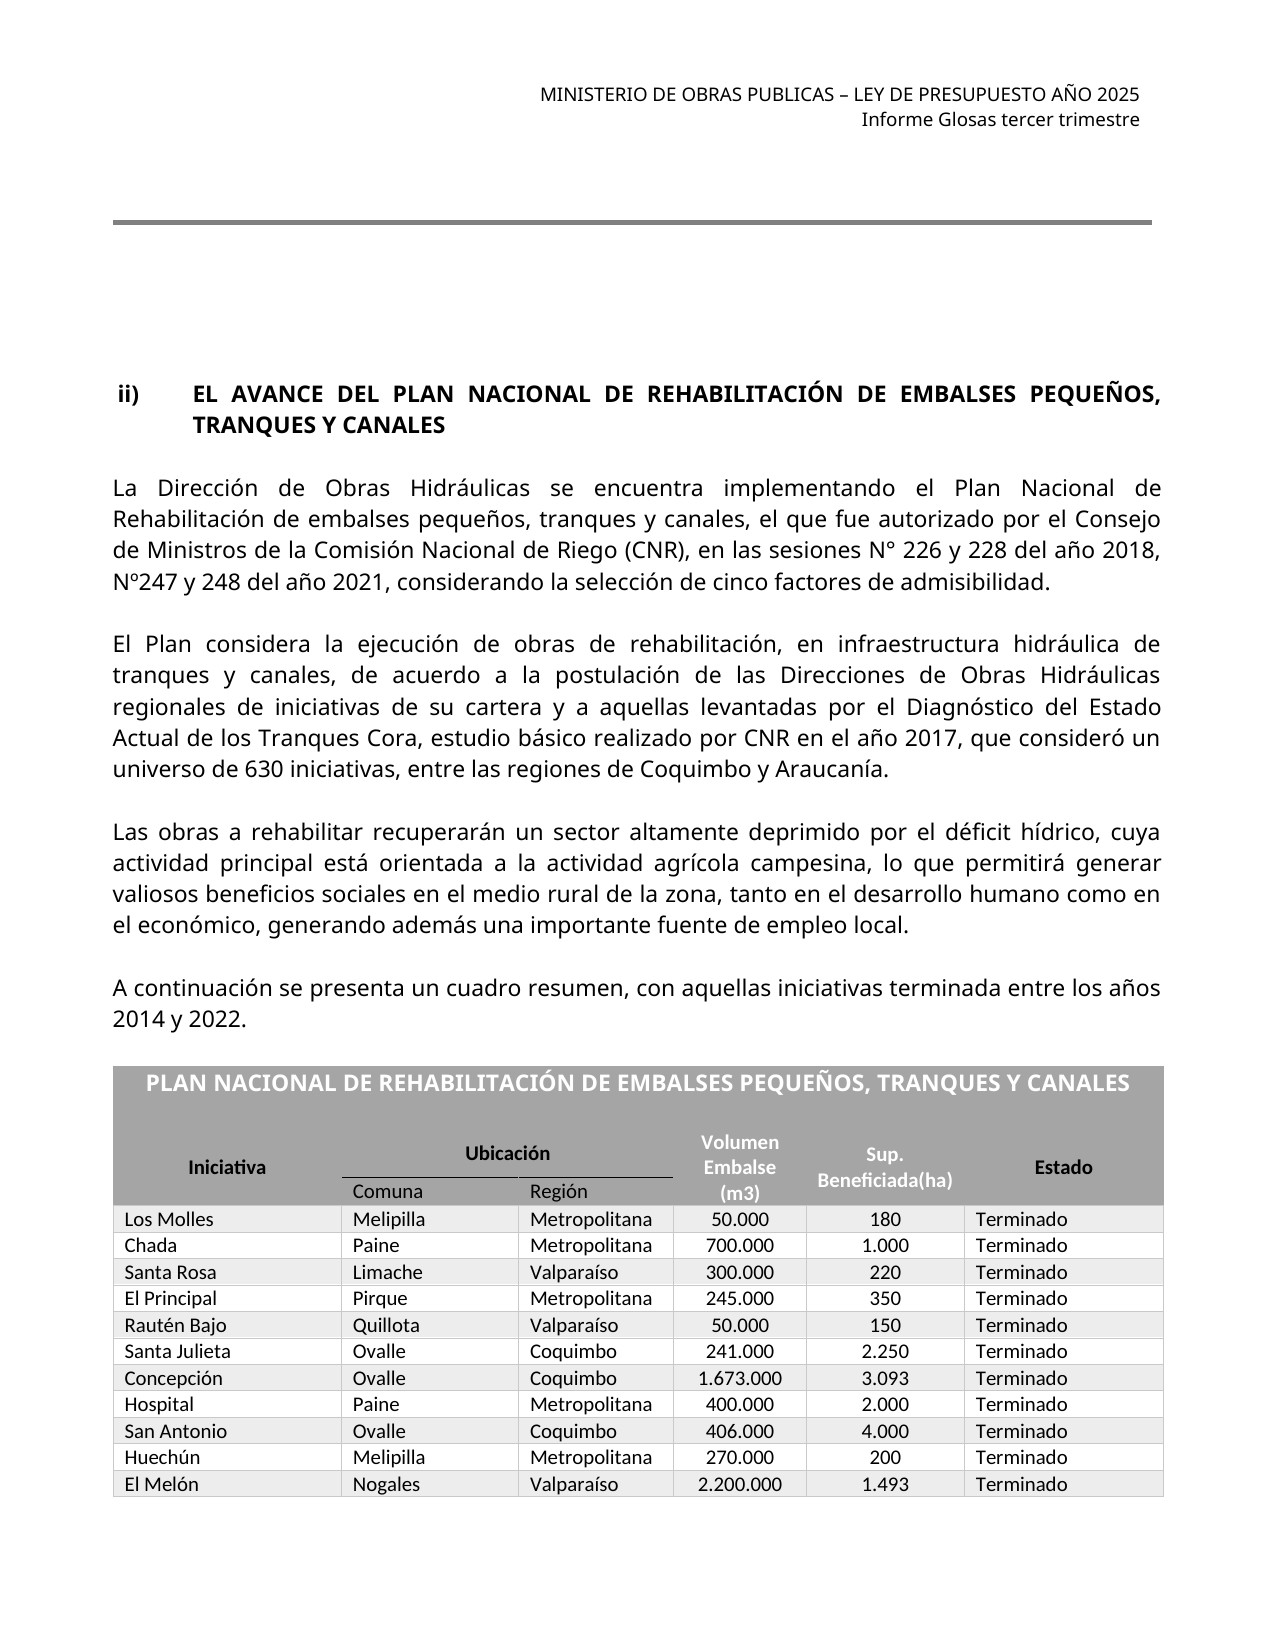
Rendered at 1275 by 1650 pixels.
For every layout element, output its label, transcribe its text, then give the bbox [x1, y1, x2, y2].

table_cell Sup. Beneficiada(ha) [807, 1129, 964, 1205]
table_header PLAN NACIONAL DE REHABILITACIÓN DE EMBALSES PEQUEÑOS, TRANQUES Y CANALES [114, 1067, 1163, 1128]
text El Plan considera la ejecución de obras de rehabilitación, en infraestructura hidráulica de tranques y canales, de acuerdo a la postulación de las Direcciones de Obras Hidráulicas regionales de iniciativas de su cartera y a aquellas levantadas por el Diagnóstico del Estado Actual de los Tranques Cora, estudio básico realizado por CNR en el año 2017, que consideró un universo de 630 iniciativas, entre las regiones de Coquimbo y Araucanía. [112, 628, 1162, 784]
table_cell 406.000 [674, 1418, 806, 1443]
table_cell Terminado [965, 1339, 1163, 1364]
table_cell Terminado [965, 1286, 1163, 1311]
table_cell Rautén Bajo [114, 1312, 341, 1337]
table_cell Terminado [965, 1233, 1163, 1258]
table_cell 270.000 [674, 1444, 806, 1470]
table_cell Terminado [965, 1312, 1163, 1337]
table_cell Pirque [342, 1286, 518, 1311]
table_cell 180 [807, 1206, 964, 1232]
table_cell Iniciativa [114, 1129, 341, 1205]
table_cell 1.493 [807, 1471, 964, 1496]
table_cell Paine [342, 1233, 518, 1258]
table_cell 3.093 [807, 1365, 964, 1390]
table_cell Metropolitana [519, 1444, 673, 1470]
table_cell Ovalle [342, 1339, 518, 1364]
table_cell Valparaíso [519, 1471, 673, 1496]
text Las obras a rehabilitar recuperarán un sector altamente deprimido por el déficit hídrico, cuya actividad principal está orientada a la actividad agrícola campesina, lo que permitirá generar valiosos beneficios sociales en el medio rural de la zona, tanto en el desarrollo humano como en el económico, generando además una importante fuente de empleo local. [112, 816, 1162, 941]
table_cell Paine [342, 1391, 518, 1417]
table_cell Metropolitana [519, 1391, 673, 1417]
table_cell 2.000 [807, 1391, 964, 1417]
table_cell Santa Julieta [114, 1339, 341, 1364]
table_cell Hospital [114, 1391, 341, 1417]
table_cell 4.000 [807, 1418, 964, 1443]
table_cell Comuna [342, 1178, 518, 1205]
table_cell Ovalle [342, 1365, 518, 1390]
table_cell 350 [807, 1286, 964, 1311]
table_cell 700.000 [674, 1233, 806, 1258]
list EL AVANCE DEL PLAN NACIONAL DE REHABILITACIÓN DE EMBALSES PEQUEÑOS, TRANQUES Y CANALES [117, 378, 1162, 441]
table_cell Terminado [965, 1365, 1163, 1390]
table_cell Región [519, 1178, 673, 1205]
table_cell 1.673.000 [674, 1365, 806, 1390]
table_cell Nogales [342, 1471, 518, 1496]
table_cell Terminado [965, 1471, 1163, 1496]
table_cell Quillota [342, 1312, 518, 1337]
table_cell Los Molles [114, 1206, 341, 1232]
table_cell Coquimbo [519, 1339, 673, 1364]
table_cell 2.250 [807, 1339, 964, 1364]
table_cell Huechún [114, 1444, 341, 1470]
table_cell Estado [965, 1129, 1163, 1205]
table_cell 200 [807, 1444, 964, 1470]
table_cell 150 [807, 1312, 964, 1337]
table_cell Terminado [965, 1391, 1163, 1417]
table_cell Terminado [965, 1444, 1163, 1470]
table_cell 50.000 [674, 1312, 806, 1337]
table_cell El Melón [114, 1471, 341, 1496]
text La Dirección de Obras Hidráulicas se encuentra implementando el Plan Nacional de Rehabilitación de embalses pequeños, tranques y canales, el que fue autorizado por el Consejo de Ministros de la Comisión Nacional de Riego (CNR), en las sesiones N° 226 y 228 del año 2018, Nº247 y 248 del año 2021, considerando la selección de cinco factores de admisibilidad. [112, 472, 1162, 597]
table_cell Metropolitana [519, 1233, 673, 1258]
table_cell San Antonio [114, 1418, 341, 1443]
table_cell Terminado [965, 1259, 1163, 1284]
table_cell 241.000 [674, 1339, 806, 1364]
table_cell Coquimbo [519, 1365, 673, 1390]
table_cell 2.200.000 [674, 1471, 806, 1496]
table_cell Valparaíso [519, 1259, 673, 1284]
table_cell Melipilla [342, 1444, 518, 1470]
table_cell 400.000 [674, 1391, 806, 1417]
table_cell Limache [342, 1259, 518, 1284]
table_cell Ubicación [342, 1129, 673, 1177]
table_cell Volumen Embalse (m3) [674, 1129, 806, 1205]
table_cell Metropolitana [519, 1206, 673, 1232]
table_cell 1.000 [807, 1233, 964, 1258]
table_cell 245.000 [674, 1286, 806, 1311]
table_cell 50.000 [674, 1206, 806, 1232]
table_cell Valparaíso [519, 1312, 673, 1337]
table_cell Chada [114, 1233, 341, 1258]
text A continuación se presenta un cuadro resumen, con aquellas iniciativas terminada entre los años 2014 y 2022. [112, 972, 1162, 1034]
table_cell Metropolitana [519, 1286, 673, 1311]
table_cell 220 [807, 1259, 964, 1284]
table_cell Terminado [965, 1418, 1163, 1443]
table_cell Coquimbo [519, 1418, 673, 1443]
table_cell Santa Rosa [114, 1259, 341, 1284]
table_cell 300.000 [674, 1259, 806, 1284]
table_cell Concepción [114, 1365, 341, 1390]
table_cell El Principal [114, 1286, 341, 1311]
table_cell Melipilla [342, 1206, 518, 1232]
table_cell Terminado [965, 1206, 1163, 1232]
table_cell Ovalle [342, 1418, 518, 1443]
